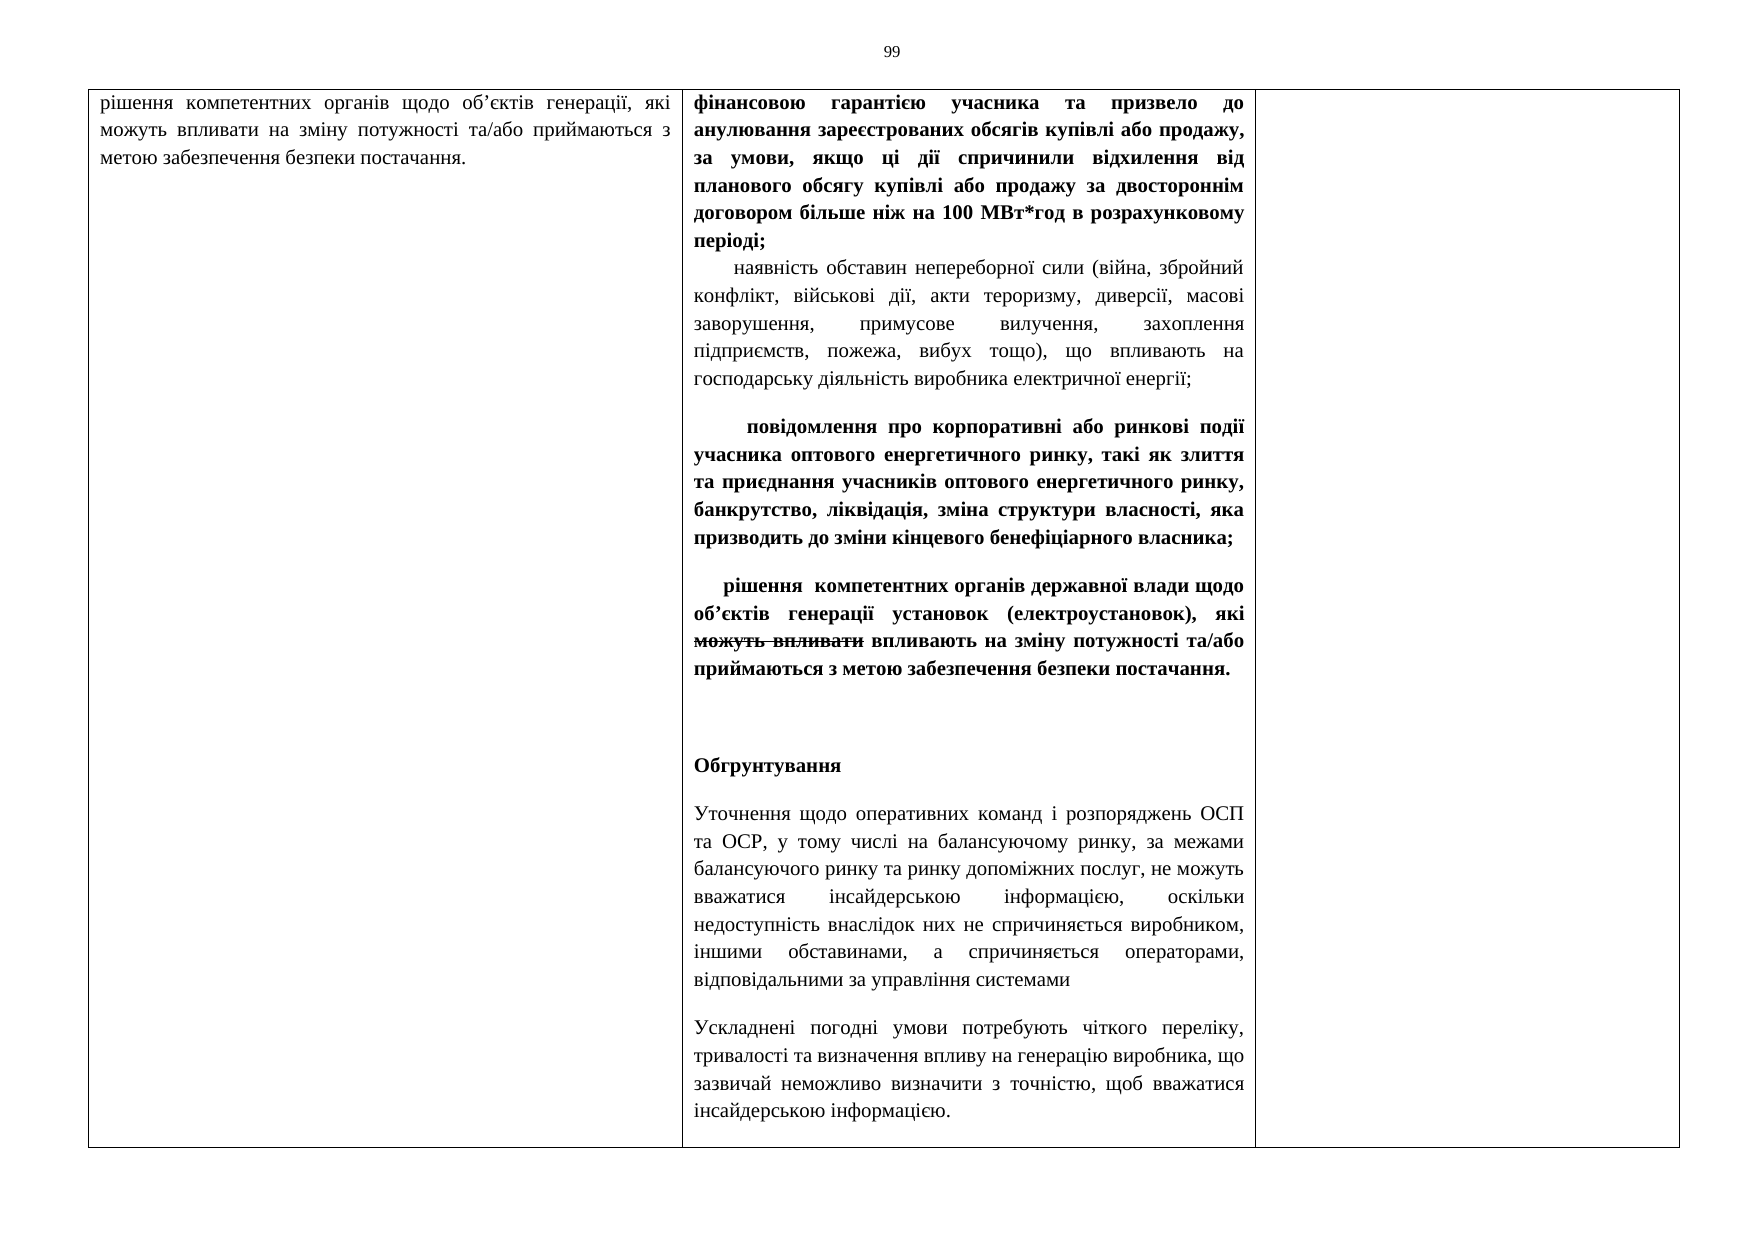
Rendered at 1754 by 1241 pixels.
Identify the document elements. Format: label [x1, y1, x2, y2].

table_cell [683, 90, 1255, 1147]
table_cell [89, 90, 682, 1147]
table_cell [1256, 90, 1679, 1147]
